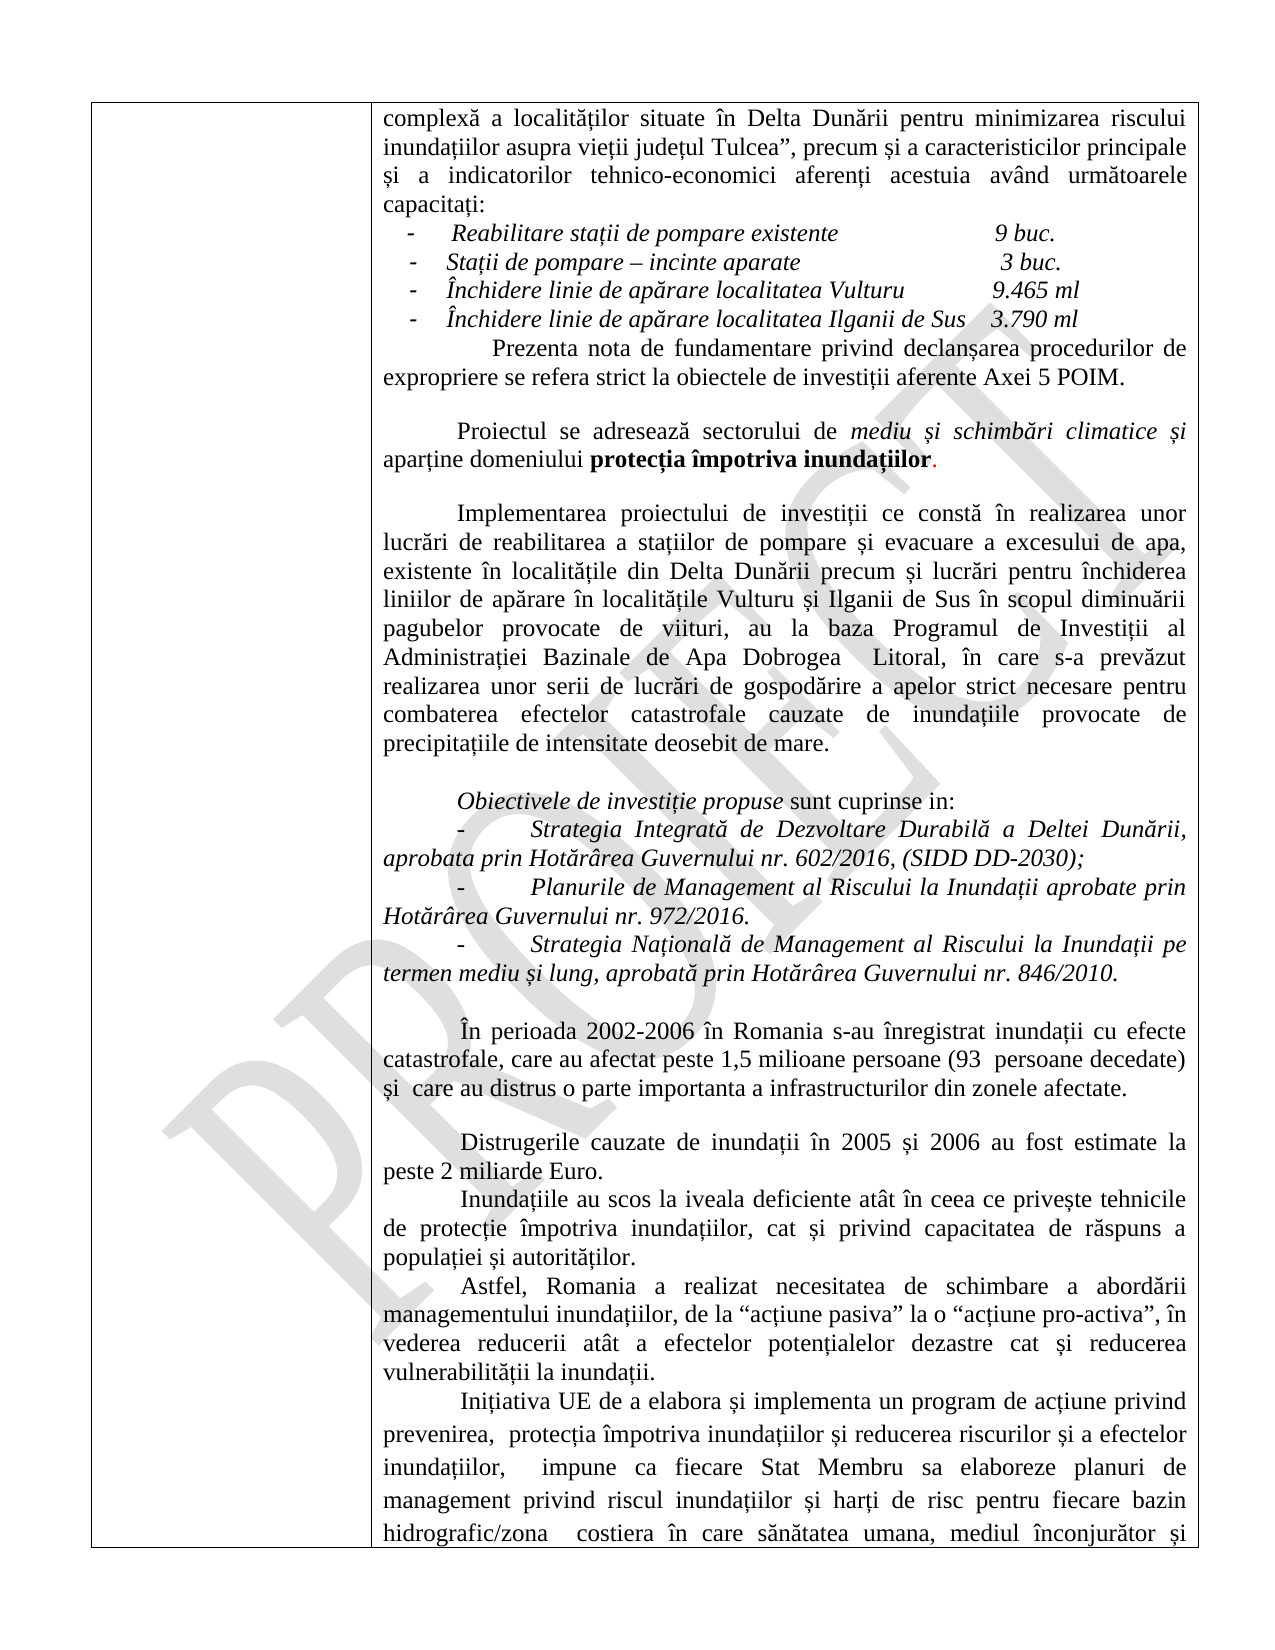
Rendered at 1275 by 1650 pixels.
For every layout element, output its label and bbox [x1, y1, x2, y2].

table_cell [92, 103, 371, 1547]
table_cell [372, 103, 1198, 1547]
